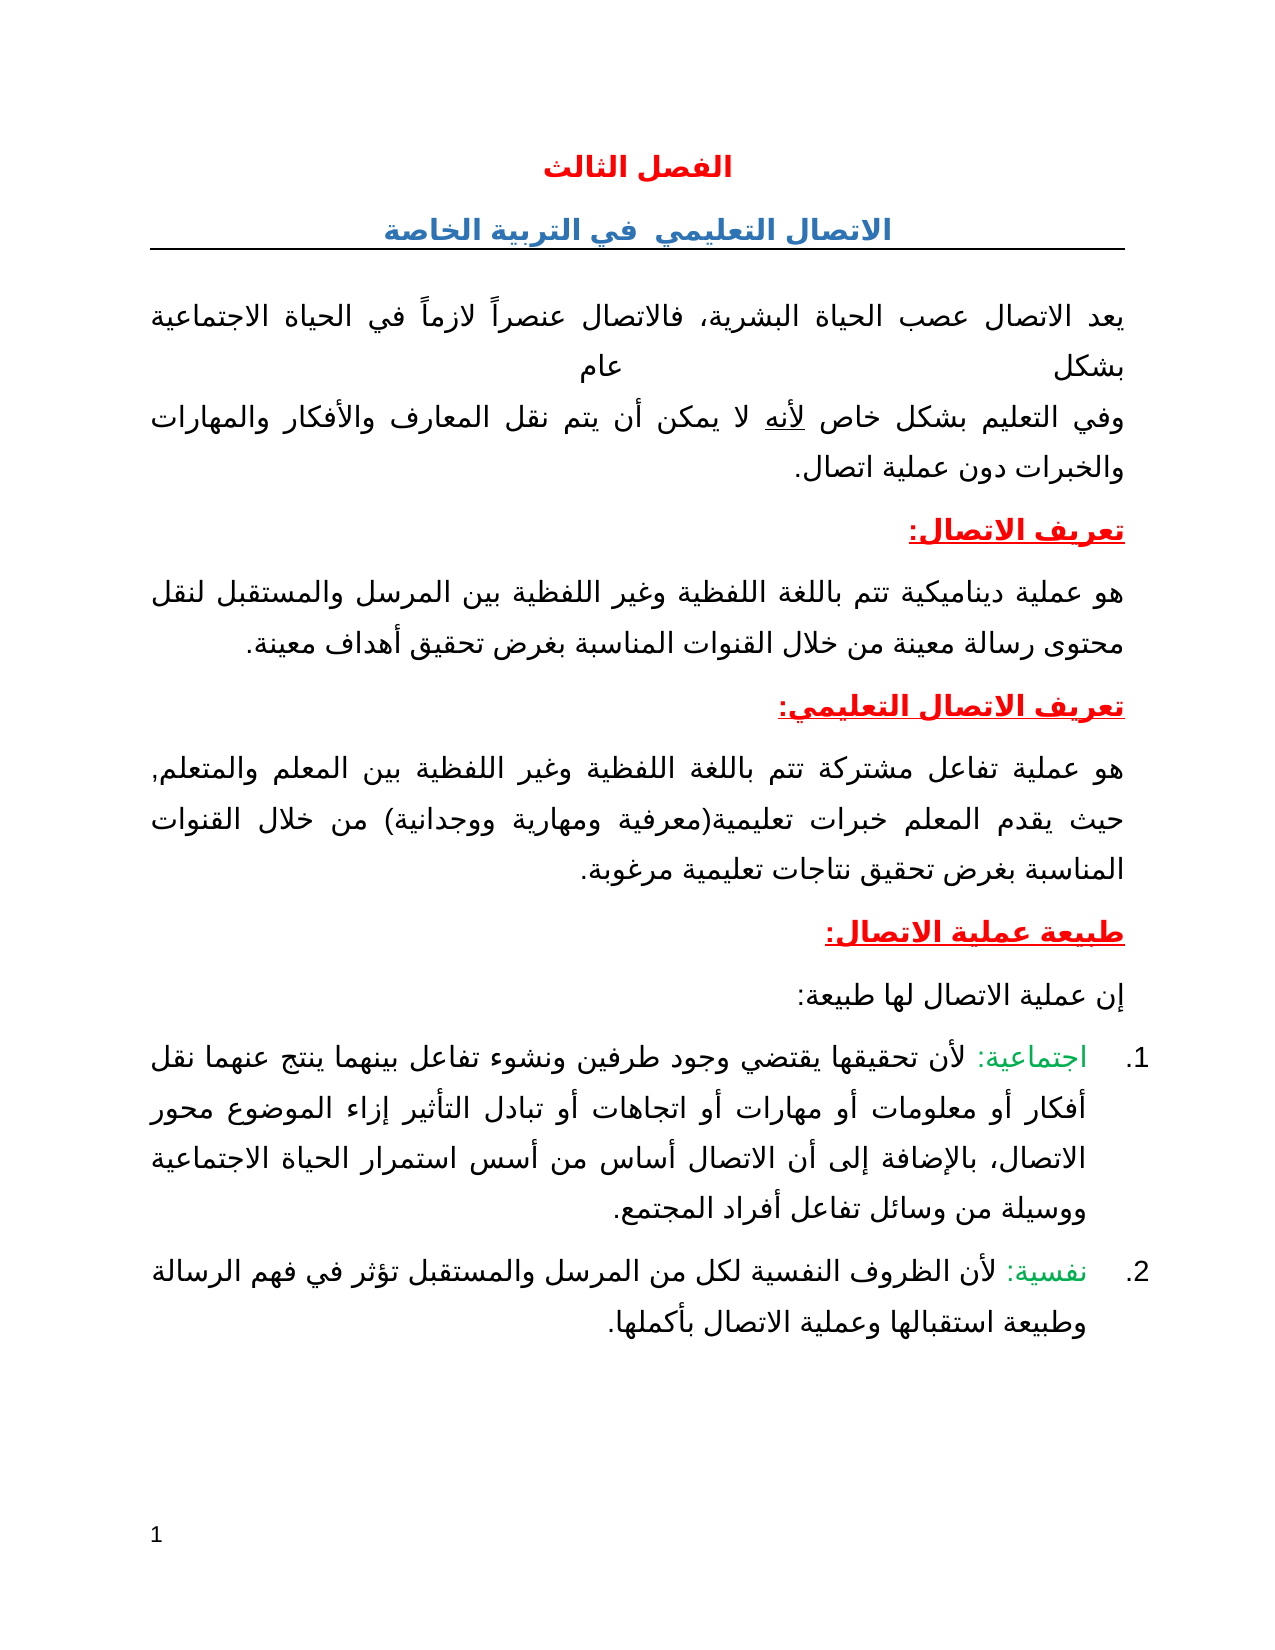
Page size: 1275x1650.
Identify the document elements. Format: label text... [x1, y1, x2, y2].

text طبيعة عملية الاتصال: [150, 915, 1125, 948]
text تعريف الاتصال التعليمي: [150, 689, 1125, 722]
text الاتصال التعليمي في التربية الخاصة [150, 213, 1125, 248]
text إن عملية الاتصال لها طبيعة: [150, 978, 1125, 1011]
list نفسية: لأن الظروف النفسية لكل من المرسل والمستقبل تؤثر في فهم الرسالة وطبيعة استقبالها وعملية الاتصال بأكملها. [150, 1254, 1125, 1338]
text الفصل الثالث [150, 150, 1125, 183]
text تعريف الاتصال: [150, 513, 1125, 546]
text هو عملية ديناميكية تتم باللغة اللفظية وغير اللفظية بين المرسل والمستقبل لنقل محتوى رسالة معينة من خلال القنوات المناسبة بغرض تحقيق أهداف معينة. [150, 576, 1125, 659]
text هو عملية تفاعل مشتركة تتم باللغة اللفظية وغير اللفظية بين المعلم والمتعلم, حيث يقدم المعلم خبرات تعليمية(معرفية ومهارية ووجدانية) من خلال القنوات المناسبة بغرض تحقيق نتاجات تعليمية مرغوبة. [150, 751, 1125, 886]
text يعد الاتصال عصب الحياة البشرية، فالاتصال عنصراً لازماً في الحياة الاجتماعية بشكل عام وفي التعليم بشكل خاص لأنه لا يمكن أن يتم نقل المعارف والأفكار والمهارات والخبرات دون عملية اتصال. [150, 299, 1125, 483]
list اجتماعية: لأن تحقيقها يقتضي وجود طرفين ونشوء تفاعل بينهما ينتج عنهما نقل أفكار أو معلومات أو مهارات أو اتجاهات أو تبادل التأثير إزاء الموضوع محور الاتصال، بالإضافة إلى أن الاتصال أساس من أسس استمرار الحياة الاجتماعية ووسيلة من وسائل تفاعل أفراد المجتمع. [150, 1041, 1125, 1225]
